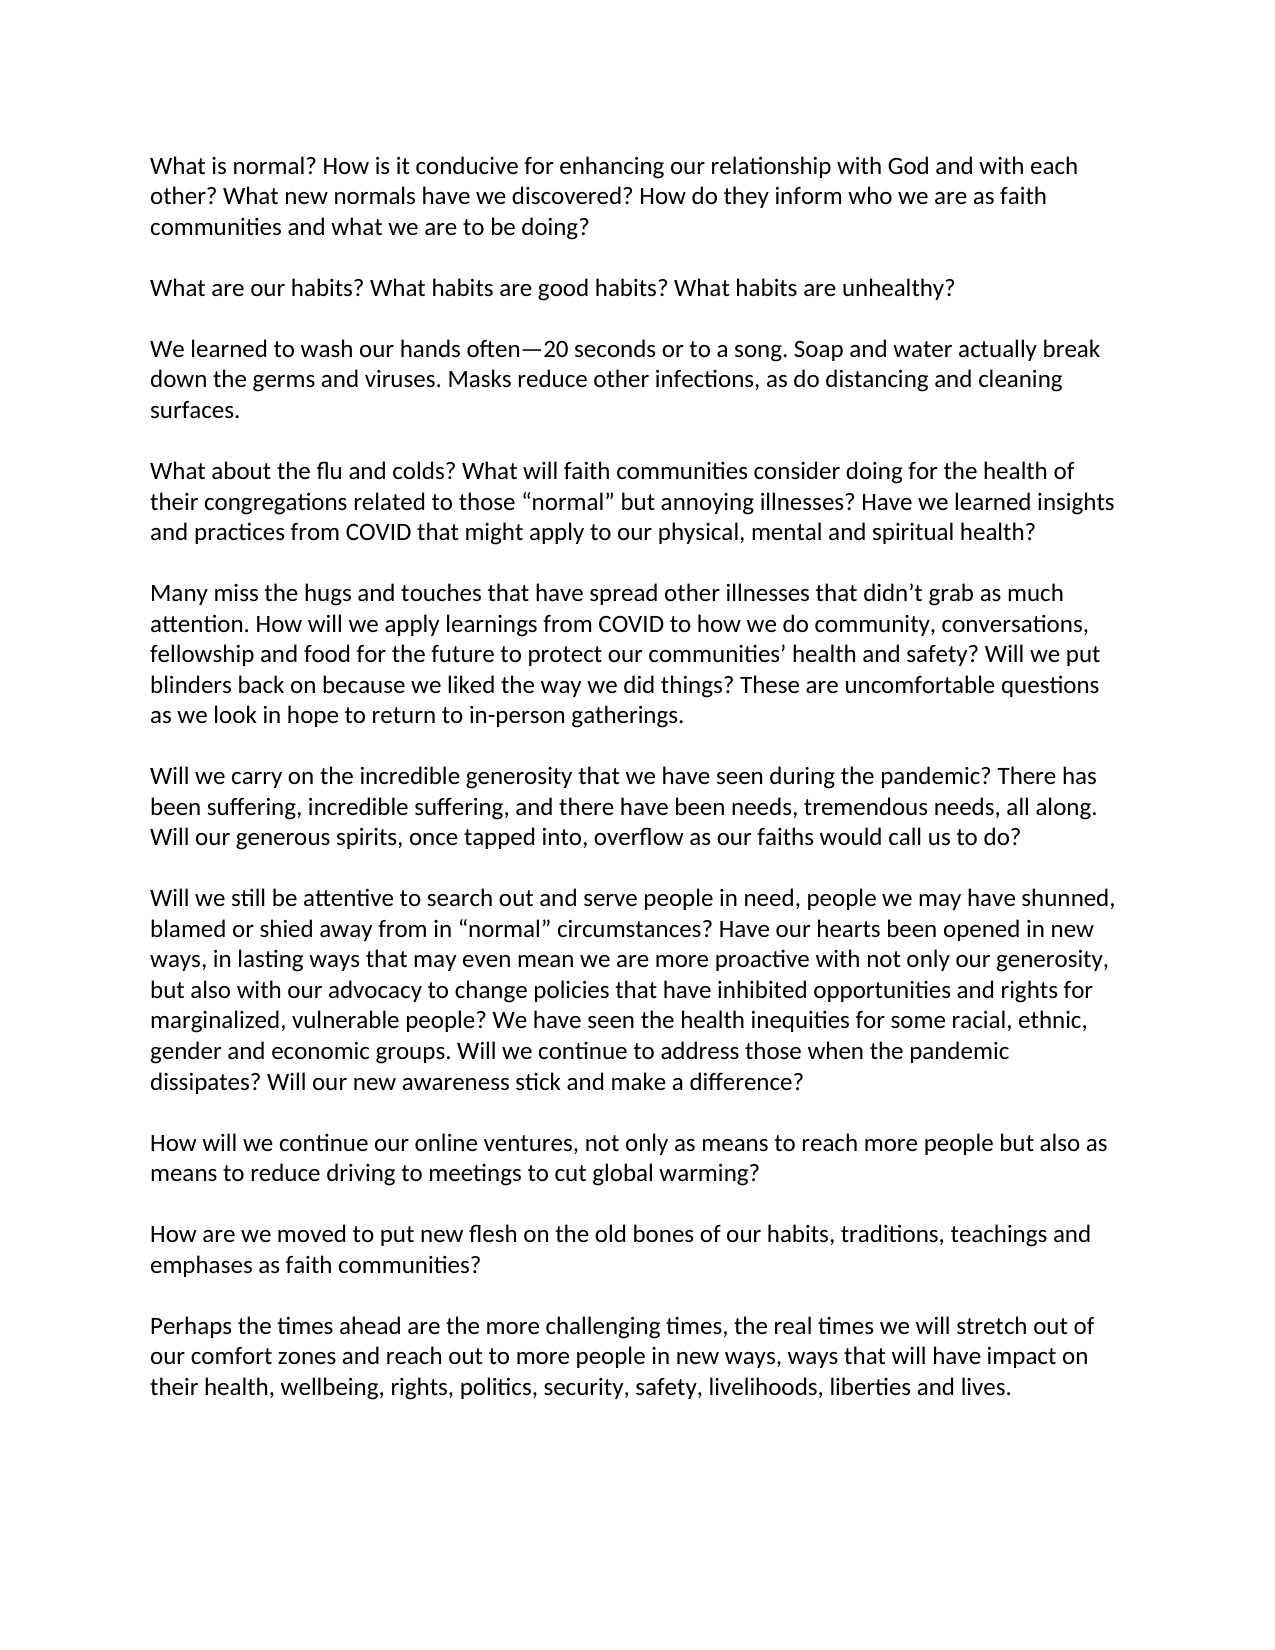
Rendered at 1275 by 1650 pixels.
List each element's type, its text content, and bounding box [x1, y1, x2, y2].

text Will we carry on the incredible generosity that we have seen during the pandemic? There has been suffering, incredible suffering, and there have been needs, tremendous needs, all along. Will our generous spirits, once tapped into, overflow as our faiths would call us to do? [150, 760, 1125, 852]
text What about the flu and colds? What will faith communities consider doing for the health of their congregations related to those “normal” but annoying illnesses? Have we learned insights and practices from COVID that might apply to our physical, mental and spiritual health? [150, 455, 1125, 547]
text How will we continue our online ventures, not only as means to reach more people but also as means to reduce driving to meetings to cut global warming? [150, 1127, 1125, 1188]
text Will we still be attentive to search out and serve people in need, people we may have shunned, blamed or shied away from in “normal” circumstances? Have our hearts been opened in new ways, in lasting ways that may even mean we are more proactive with not only our generosity, but also with our advocacy to change policies that have inhibited opportunities and rights for marginalized, vulnerable people? We have seen the health inequities for some racial, ethnic, gender and economic groups. Will we continue to address those when the pandemic dissipates? Will our new awareness stick and make a difference? [150, 882, 1125, 1096]
text What are our habits? What habits are good habits? What habits are unhealthy? [150, 272, 1125, 303]
text Many miss the hugs and touches that have spread other illnesses that didn’t grab as much attention. How will we apply learnings from COVID to how we do community, conversations, fellowship and food for the future to protect our communities’ health and safety? Will we put blinders back on because we liked the way we did things? These are uncomfortable questions as we look in hope to return to in-person gatherings. [150, 577, 1125, 730]
text Perhaps the times ahead are the more challenging times, the real times we will stretch out of our comfort zones and reach out to more people in new ways, ways that will have impact on their health, wellbeing, rights, politics, security, safety, livelihoods, liberties and lives. [150, 1310, 1125, 1401]
text What is normal? How is it conducive for enhancing our relationship with God and with each other? What new normals have we discovered? How do they inform who we are as faith communities and what we are to be doing? [150, 150, 1125, 242]
text How are we moved to put new flesh on the old bones of our habits, traditions, teachings and emphases as faith communities? [150, 1218, 1125, 1279]
text We learned to wash our hands often—20 seconds or to a song. Soap and water actually break down the germs and viruses. Masks reduce other infections, as do distancing and cleaning surfaces. [150, 333, 1125, 425]
